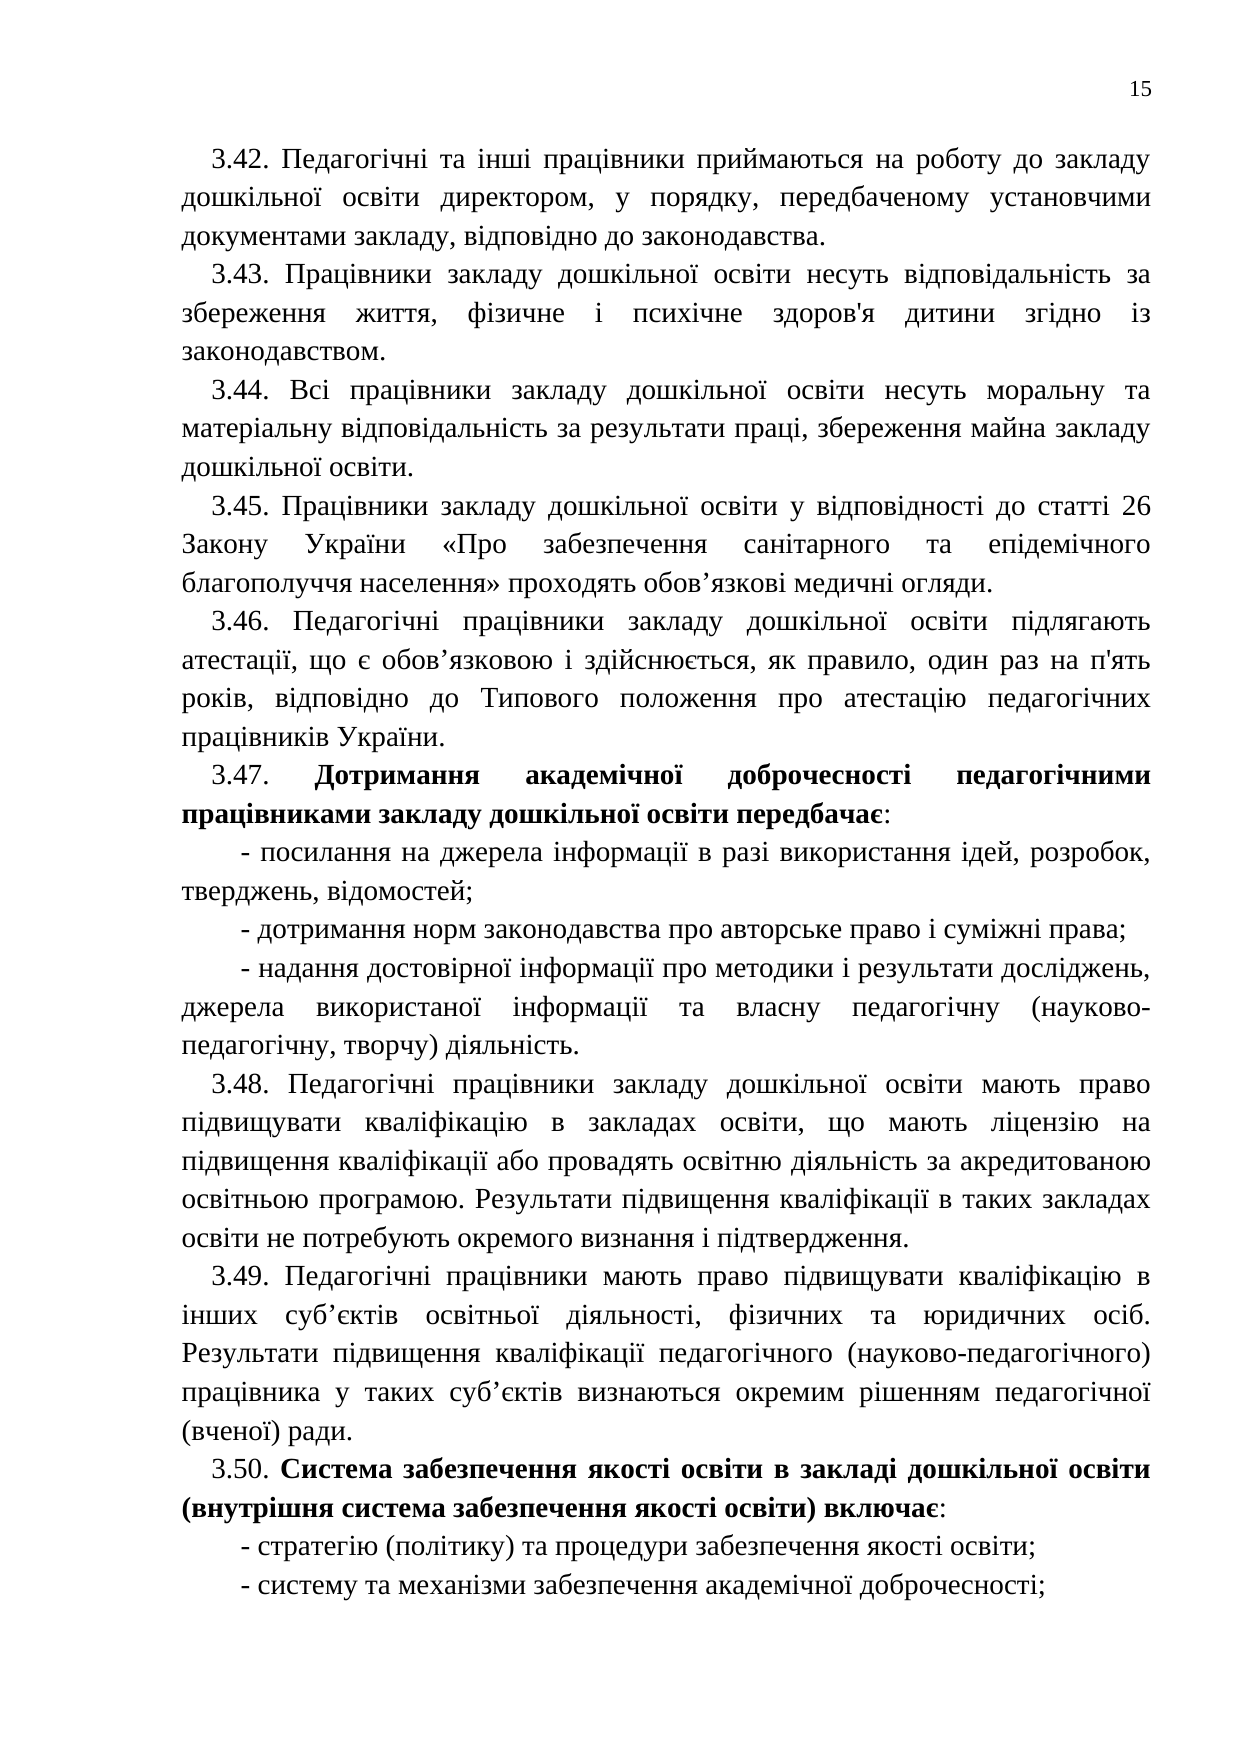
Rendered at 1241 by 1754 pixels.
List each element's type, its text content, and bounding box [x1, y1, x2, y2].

text 3.46. Педагогічні працівники закладу дошкільної освіти підлягають атестації, що є обов’язковою і здійснюється, як правило, один раз на п'ять років, відповідно до Типового положення про атестацію педагогічних працівників України. [181, 603, 1152, 752]
text 3.42. Педагогічні та інші працівники приймаються на роботу до закладу дошкільної освіти директором, у порядку, передбаченому установчими документами закладу, відповідно до законодавства. [181, 141, 1152, 251]
text 3.43. Працівники закладу дошкільної освіти несуть відповідальність за збереження життя, фізичне і психічне здоров'я дитини згідно із законодавством. [181, 256, 1152, 367]
text 3.50. Система забезпечення якості освіти в закладі дошкільної освіти (внутрішня система забезпечення якості освіти) включає: [181, 1451, 1152, 1523]
text 3.49. Педагогічні працівники мають право підвищувати кваліфікацію в інших суб’єктів освітньої діяльності, фізичних та юридичних осіб. Результати підвищення кваліфікації педагогічного (науково-педагогічного) працівника у таких суб’єктів визнаються окремим рішенням педагогічної (вченої) ради. [181, 1258, 1152, 1446]
text 3.48. Педагогічні працівники закладу дошкільної освіти мають право підвищувати кваліфікацію в закладах освіти, що мають ліцензію на підвищення кваліфікації або провадять освітню діяльність за акредитованою освітньою програмою. Результати підвищення кваліфікації в таких закладах освіти не потребують окремого визнання і підтвердження. [181, 1066, 1152, 1253]
text - стратегію (політику) та процедури забезпечення якості освіти; [181, 1528, 1152, 1562]
text - дотримання норм законодавства про авторське право і суміжні права; [181, 912, 1152, 945]
text 3.47. Дотримання академічної доброчесності педагогічними працівниками закладу дошкільної освіти передбачає: [181, 757, 1152, 829]
text - посилання на джерела інформації в разі використання ідей, розробок, тверджень, відомостей; [181, 834, 1152, 907]
text 3.45. Працівники закладу дошкільної освіти у відповідності до статті 26 Закону України «Про забезпечення санітарного та епідемічного благополуччя населення» проходять обов’язкові медичні огляди. [181, 488, 1152, 598]
text - надання достовірної інформації про методики і результати досліджень, джерела використаної інформації та власну педагогічну (науково-педагогічну, творчу) діяльність. [181, 950, 1152, 1061]
text 3.44. Всі працівники закладу дошкільної освіти несуть моральну та матеріальну відповідальність за результати праці, збереження майна закладу дошкільної освіти. [181, 372, 1152, 483]
text - систему та механізми забезпечення академічної доброчесності; [181, 1567, 1152, 1600]
